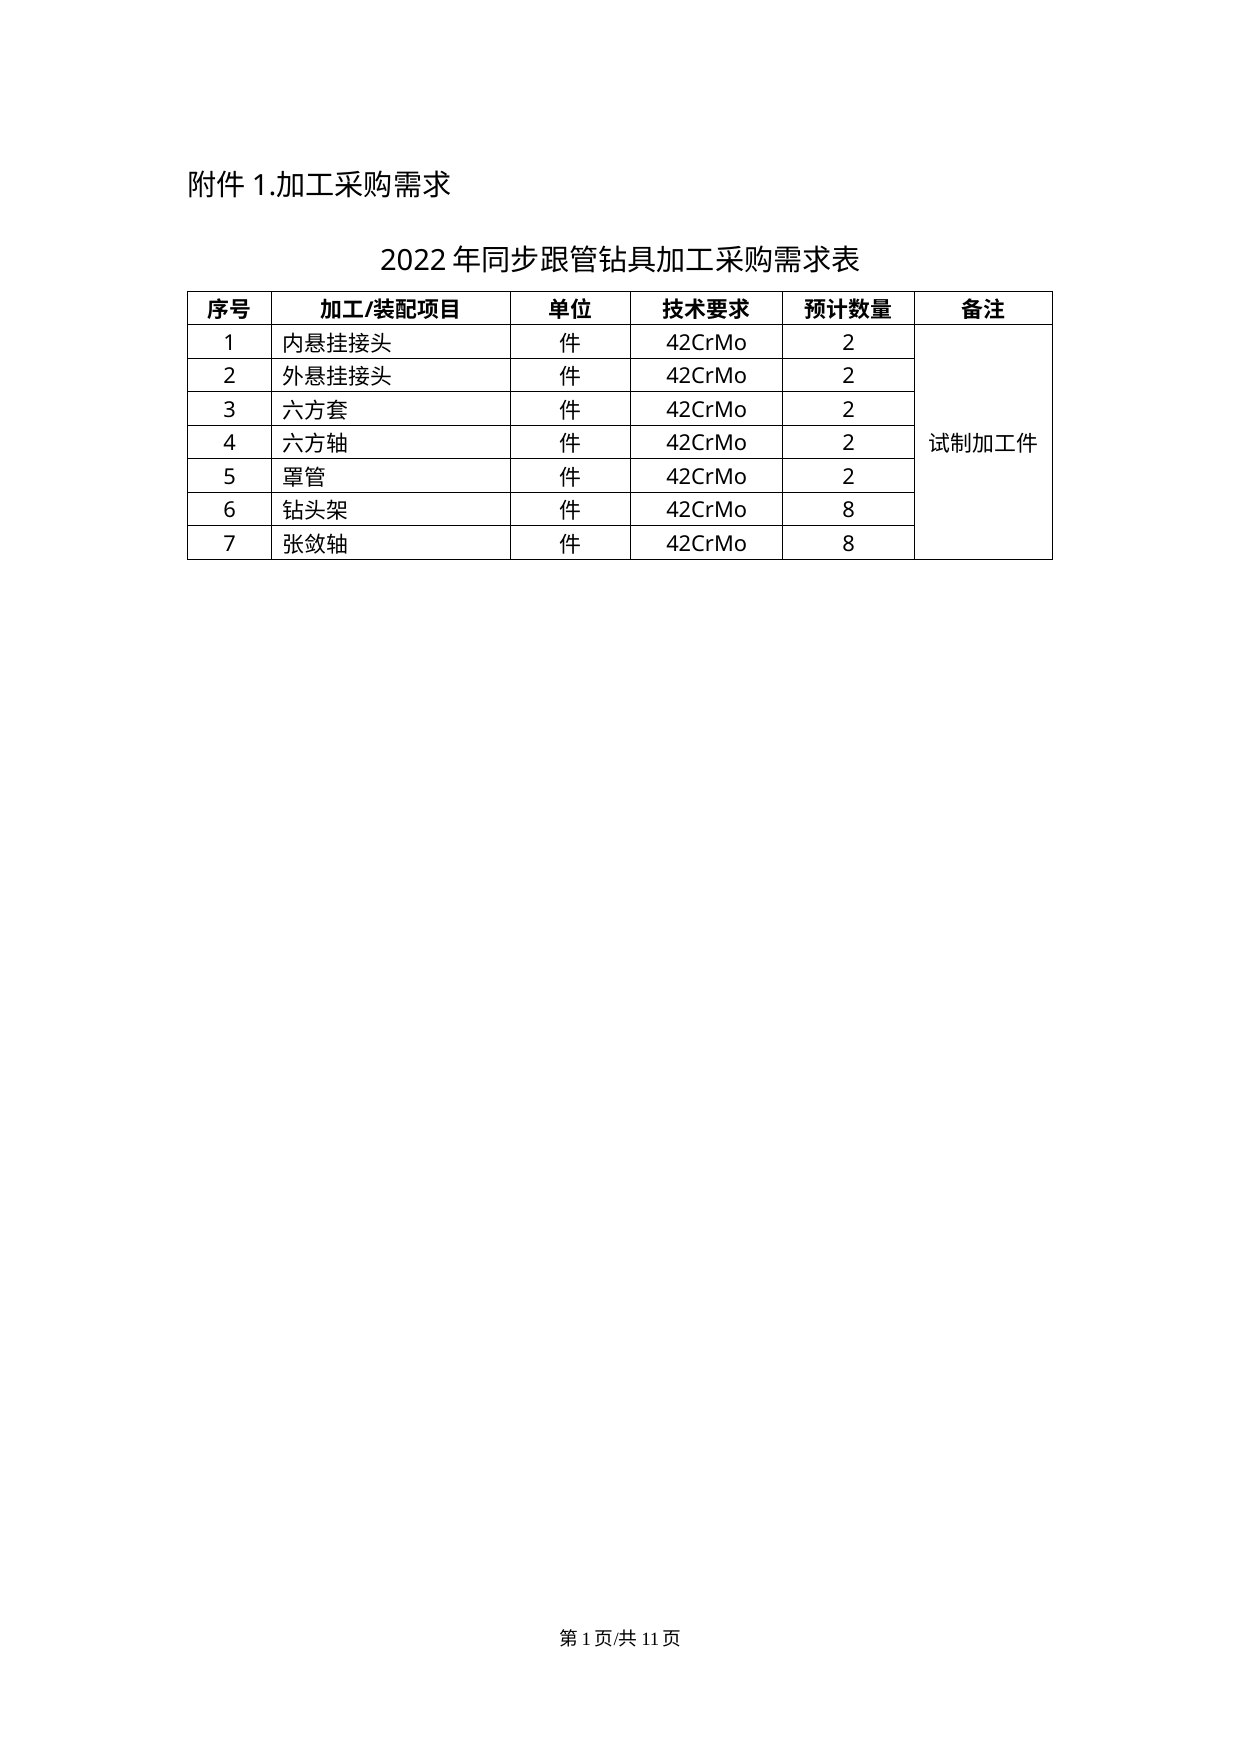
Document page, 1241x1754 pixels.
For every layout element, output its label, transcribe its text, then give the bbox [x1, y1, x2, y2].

table_cell 六方轴 [272, 426, 510, 458]
table_cell 42CrMo [631, 426, 782, 458]
table_cell 2 [783, 426, 914, 458]
table_cell 六方套 [272, 392, 510, 425]
table_cell 6 [188, 493, 271, 525]
table_cell 42CrMo [631, 392, 782, 425]
table_header 预计数量 [783, 292, 914, 324]
table_cell 件 [511, 325, 630, 358]
table_cell 件 [511, 359, 630, 391]
table_cell 件 [511, 459, 630, 492]
table_cell 2 [783, 392, 914, 425]
table_cell 1 [188, 325, 271, 358]
table_cell 内悬挂接头 [272, 325, 510, 358]
table_cell 外悬挂接头 [272, 359, 510, 391]
table_cell 8 [783, 526, 914, 559]
table_cell 5 [188, 459, 271, 492]
table_cell 钻头架 [272, 493, 510, 525]
table_cell 件 [511, 526, 630, 559]
table_cell 42CrMo [631, 359, 782, 391]
table_header 加工/装配项目 [272, 292, 510, 324]
text 2022年同步跟管钻具加工采购需求表 [187, 226, 1053, 291]
table_cell 4 [188, 426, 271, 458]
table_cell 42CrMo [631, 459, 782, 492]
table_header 技术要求 [631, 292, 782, 324]
table_cell 2 [783, 325, 914, 358]
table_cell 试制加工件 [915, 325, 1052, 559]
table_cell 件 [511, 493, 630, 525]
table_cell 42CrMo [631, 526, 782, 559]
table_cell 42CrMo [631, 493, 782, 525]
table_cell 张敛轴 [272, 526, 510, 559]
table_cell 8 [783, 493, 914, 525]
table_cell 42CrMo [631, 325, 782, 358]
table_cell 7 [188, 526, 271, 559]
table_cell 2 [783, 459, 914, 492]
table_cell 件 [511, 392, 630, 425]
table_cell 件 [511, 426, 630, 458]
table_cell 3 [188, 392, 271, 425]
table_header 序号 [188, 292, 271, 324]
table_cell 2 [783, 359, 914, 391]
table_header 备注 [915, 292, 1052, 324]
text 附件1.加工采购需求 [187, 162, 1053, 204]
table_cell 罩管 [272, 459, 510, 492]
table_header 单位 [511, 292, 630, 324]
table_cell 2 [188, 359, 271, 391]
